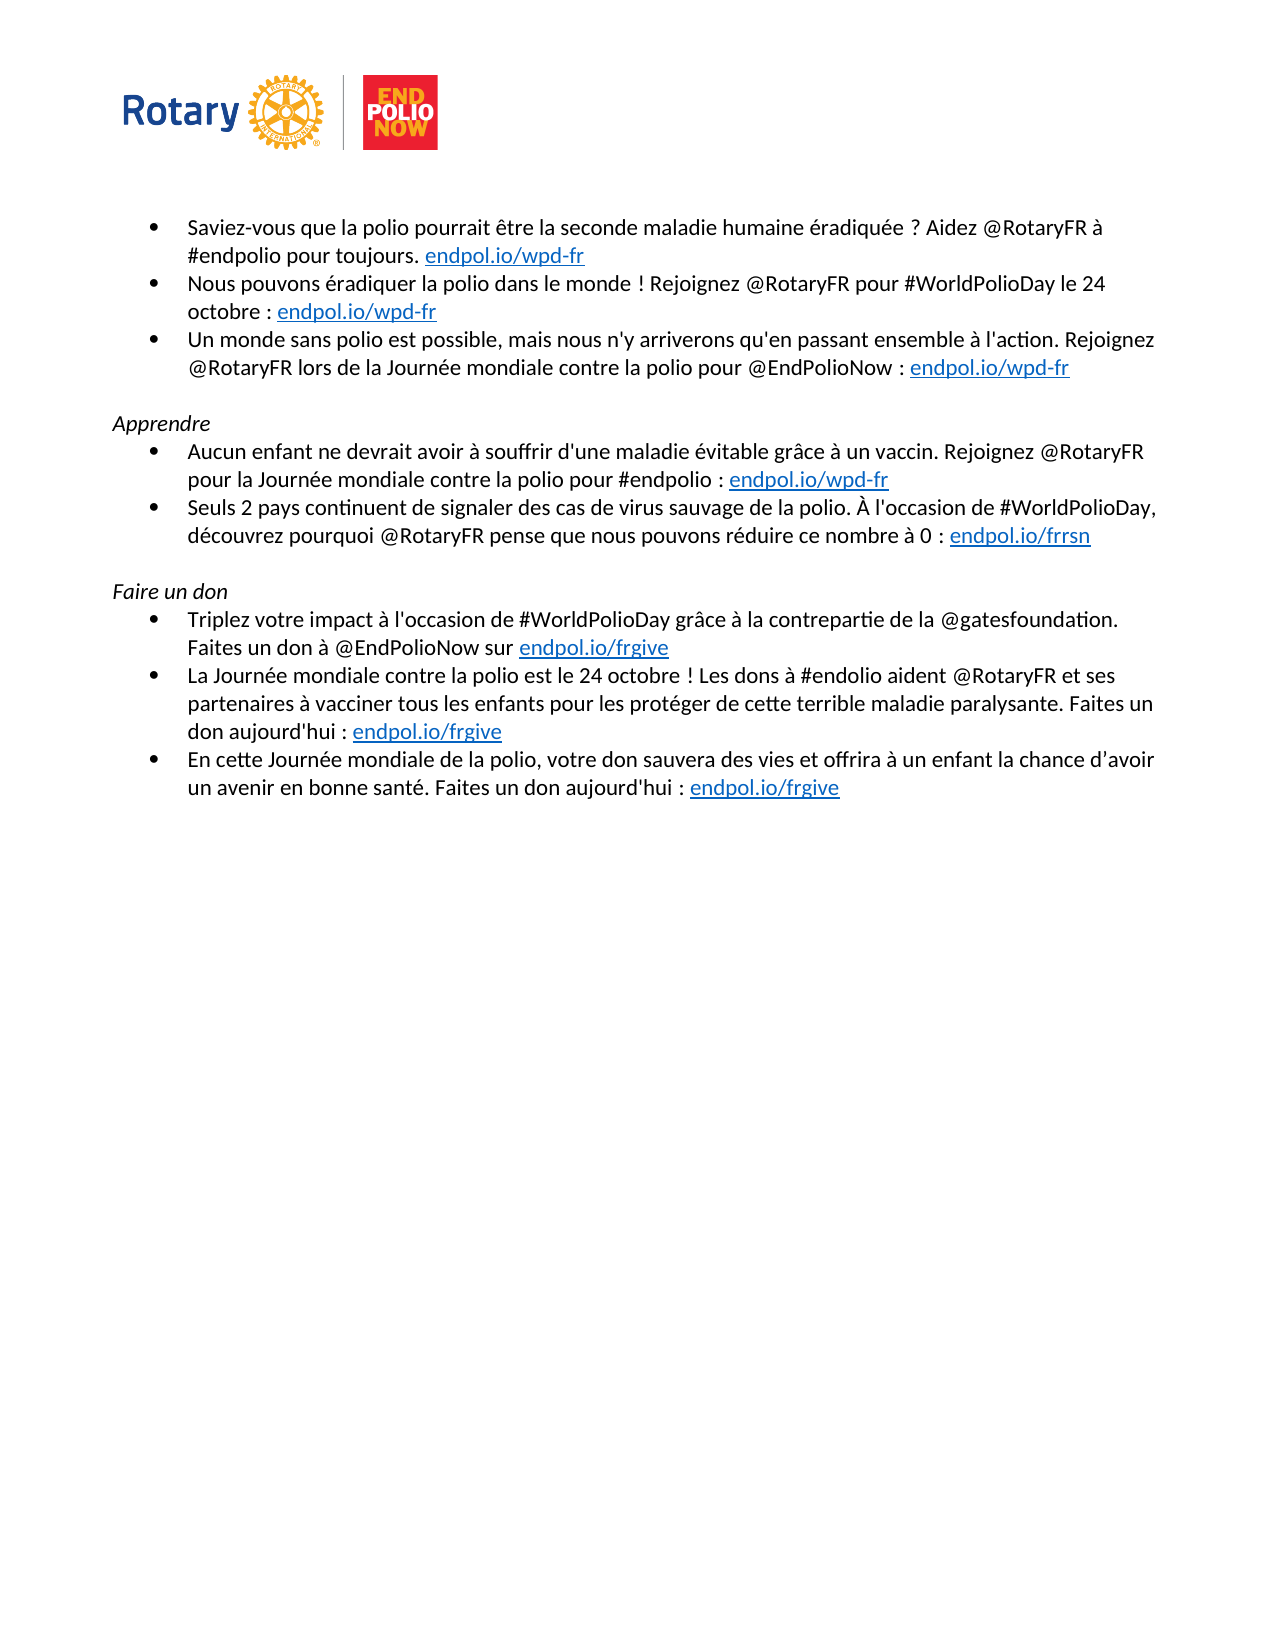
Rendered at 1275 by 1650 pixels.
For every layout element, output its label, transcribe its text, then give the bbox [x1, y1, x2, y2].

list Aucun enfant ne devrait avoir à souffrir d'une maladie évitable grâce à un vaccin. Rejoignez @RotaryFR pour la Journée mondiale contre la polio pour #endpolio : endpol.io/wpd-fr [150, 437, 1172, 493]
list Nous pouvons éradiquer la polio dans le monde ! Rejoignez @RotaryFR pour #WorldPolioDay le 24 octobre : endpol.io/wpd-fr [150, 269, 1172, 325]
list La Journée mondiale contre la polio est le 24 octobre ! Les dons à #endolio aident @RotaryFR et ses partenaires à vacciner tous les enfants pour les protéger de cette terrible maladie paralysante. Faites un don aujourd'hui : endpol.io/frgive [150, 661, 1172, 745]
picture [123, 75, 438, 150]
list Saviez-vous que la polio pourrait être la seconde maladie humaine éradiquée ? Aidez @RotaryFR à #endpolio pour toujours. endpol.io/wpd-fr [150, 213, 1172, 269]
text Apprendre [112, 409, 1172, 437]
list Triplez votre impact à l'occasion de #WorldPolioDay grâce à la contrepartie de la @gatesfoundation. Faites un don à @EndPolioNow sur endpol.io/frgive [150, 605, 1172, 661]
list Seuls 2 pays continuent de signaler des cas de virus sauvage de la polio. À l'occasion de #WorldPolioDay, découvrez pourquoi @RotaryFR pense que nous pouvons réduire ce nombre à 0 : endpol.io/frrsn [150, 493, 1172, 549]
text Faire un don [112, 577, 1172, 605]
list Un monde sans polio est possible, mais nous n'y arriverons qu'en passant ensemble à l'action. Rejoignez @RotaryFR lors de la Journée mondiale contre la polio pour @EndPolioNow : endpol.io/wpd-fr [150, 325, 1172, 381]
list En cette Journée mondiale de la polio, votre don sauvera des vies et offrira à un enfant la chance d’avoir un avenir en bonne santé. Faites un don aujourd'hui : endpol.io/frgive [150, 745, 1172, 801]
